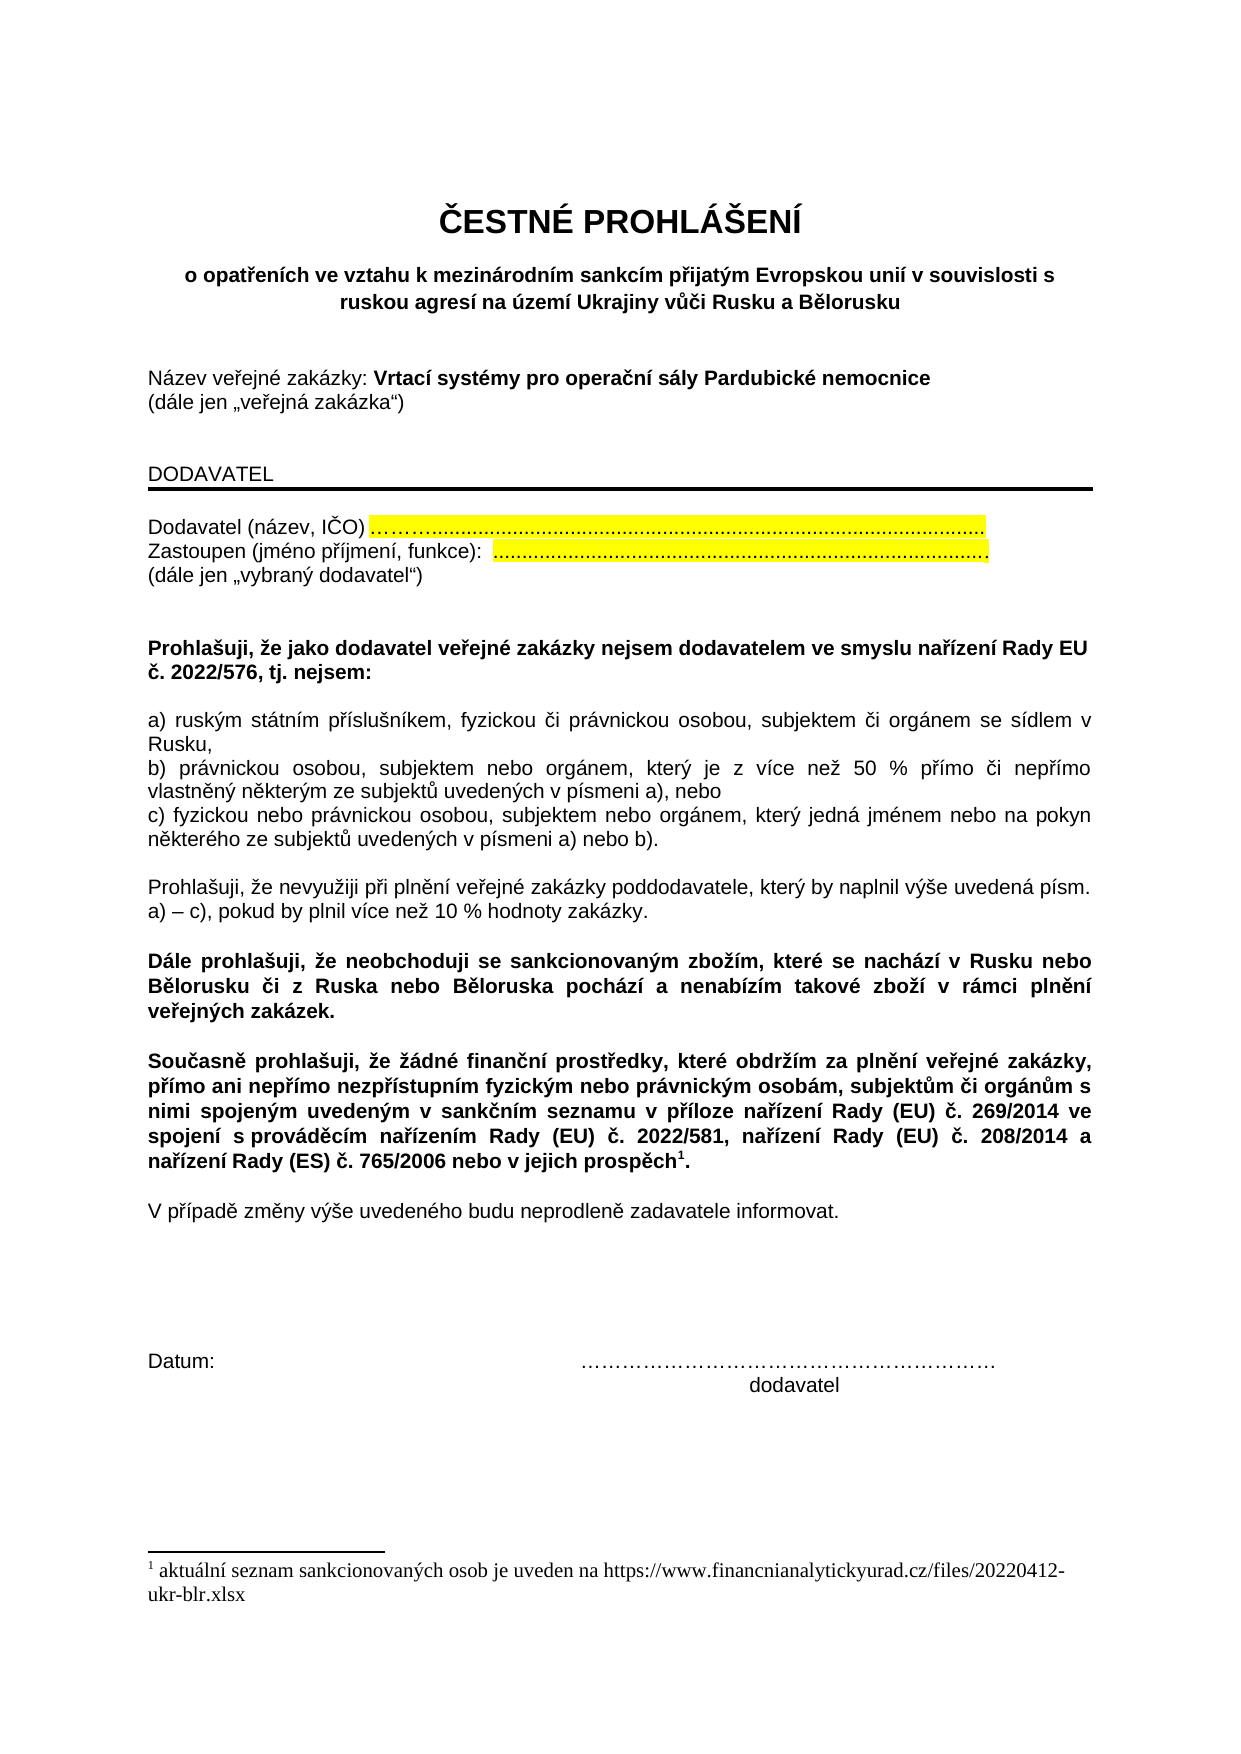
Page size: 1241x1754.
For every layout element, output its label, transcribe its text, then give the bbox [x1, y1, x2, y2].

text Dodavatel (název, IČO) ………................................................................................................ [148, 514, 1093, 538]
text b) právnickou osobou, subjektem nebo orgánem, který je z více než 50 % přímo či nepřímo vlastněný některým ze subjektů uvedených v písmeni a), nebo [148, 755, 1093, 803]
text Prohlašuji, že jako dodavatel veřejné zakázky nejsem dodavatelem ve smyslu nařízení Rady EU č. 2022/576, tj. nejsem: [148, 636, 1093, 683]
subtitle Současně prohlašuji, že žádné finanční prostředky, které obdržím za plnění veřejné zakázky, přímo ani nepřímo nezpřístupním fyzickým nebo právnickým osobám, subjektům či orgánům s nimi spojeným uvedeným v sankčním seznamu v příloze nařízení Rady (EU) č. 269/2014 ve spojení s prováděcím nařízením Rady (EU) č. 2022/581, nařízení Rady (EU) č. 208/2014 a nařízení Rady (ES) č. 765/2006 nebo v jejich prospěch. [148, 1048, 1093, 1173]
text a) ruským státním příslušníkem, fyzickou či právnickou osobou, subjektem či orgánem se sídlem v Rusku, [148, 707, 1093, 755]
subtitle ČESTNÉ PROHLÁŠENÍ [148, 214, 1093, 239]
text Název veřejné zakázky: Vrtací systémy pro operační sály Pardubické nemocnice [148, 366, 1093, 389]
text (dále jen „veřejná zakázka“) [148, 389, 1093, 413]
text Prohlašuji, že nevyužiji při plnění veřejné zakázky poddodavatele, který by naplnil výše uvedená písm. a) – c), pokud by plnil více než 10 % hodnoty zakázky. [148, 875, 1093, 923]
text o opatřeních ve vztahu k mezinárodním sankcím přijatým Evropskou unií v souvislosti s ruskou agresí na území Ukrajiny vůči Rusku a Bělorusku [148, 263, 1093, 314]
text DODAVATEL [148, 461, 1093, 487]
subtitle Datum: …………………………………………………… [148, 1348, 1093, 1373]
text Zastoupen (jméno příjmení, funkce): ...................................................................................... [148, 538, 1093, 563]
subtitle Dále prohlašuji, že neobchoduji se sankcionovaným zbožím, které se nachází v Rusku nebo Bělorusku či z Ruska nebo Běloruska pochází a nenabízím takové zboží v rámci plnění veřejných zakázek. [148, 948, 1093, 1023]
text (dále jen „vybraný dodavatel“) [148, 563, 1093, 587]
text c) fyzickou nebo právnickou osobou, subjektem nebo orgánem, který jedná jménem nebo na pokyn některého ze subjektů uvedených v písmeni a) nebo b). [148, 803, 1093, 851]
list dodavatel [664, 1373, 1196, 1397]
subtitle V případě změny výše uvedeného budu neprodleně zadavatele informovat. [148, 1198, 1093, 1223]
